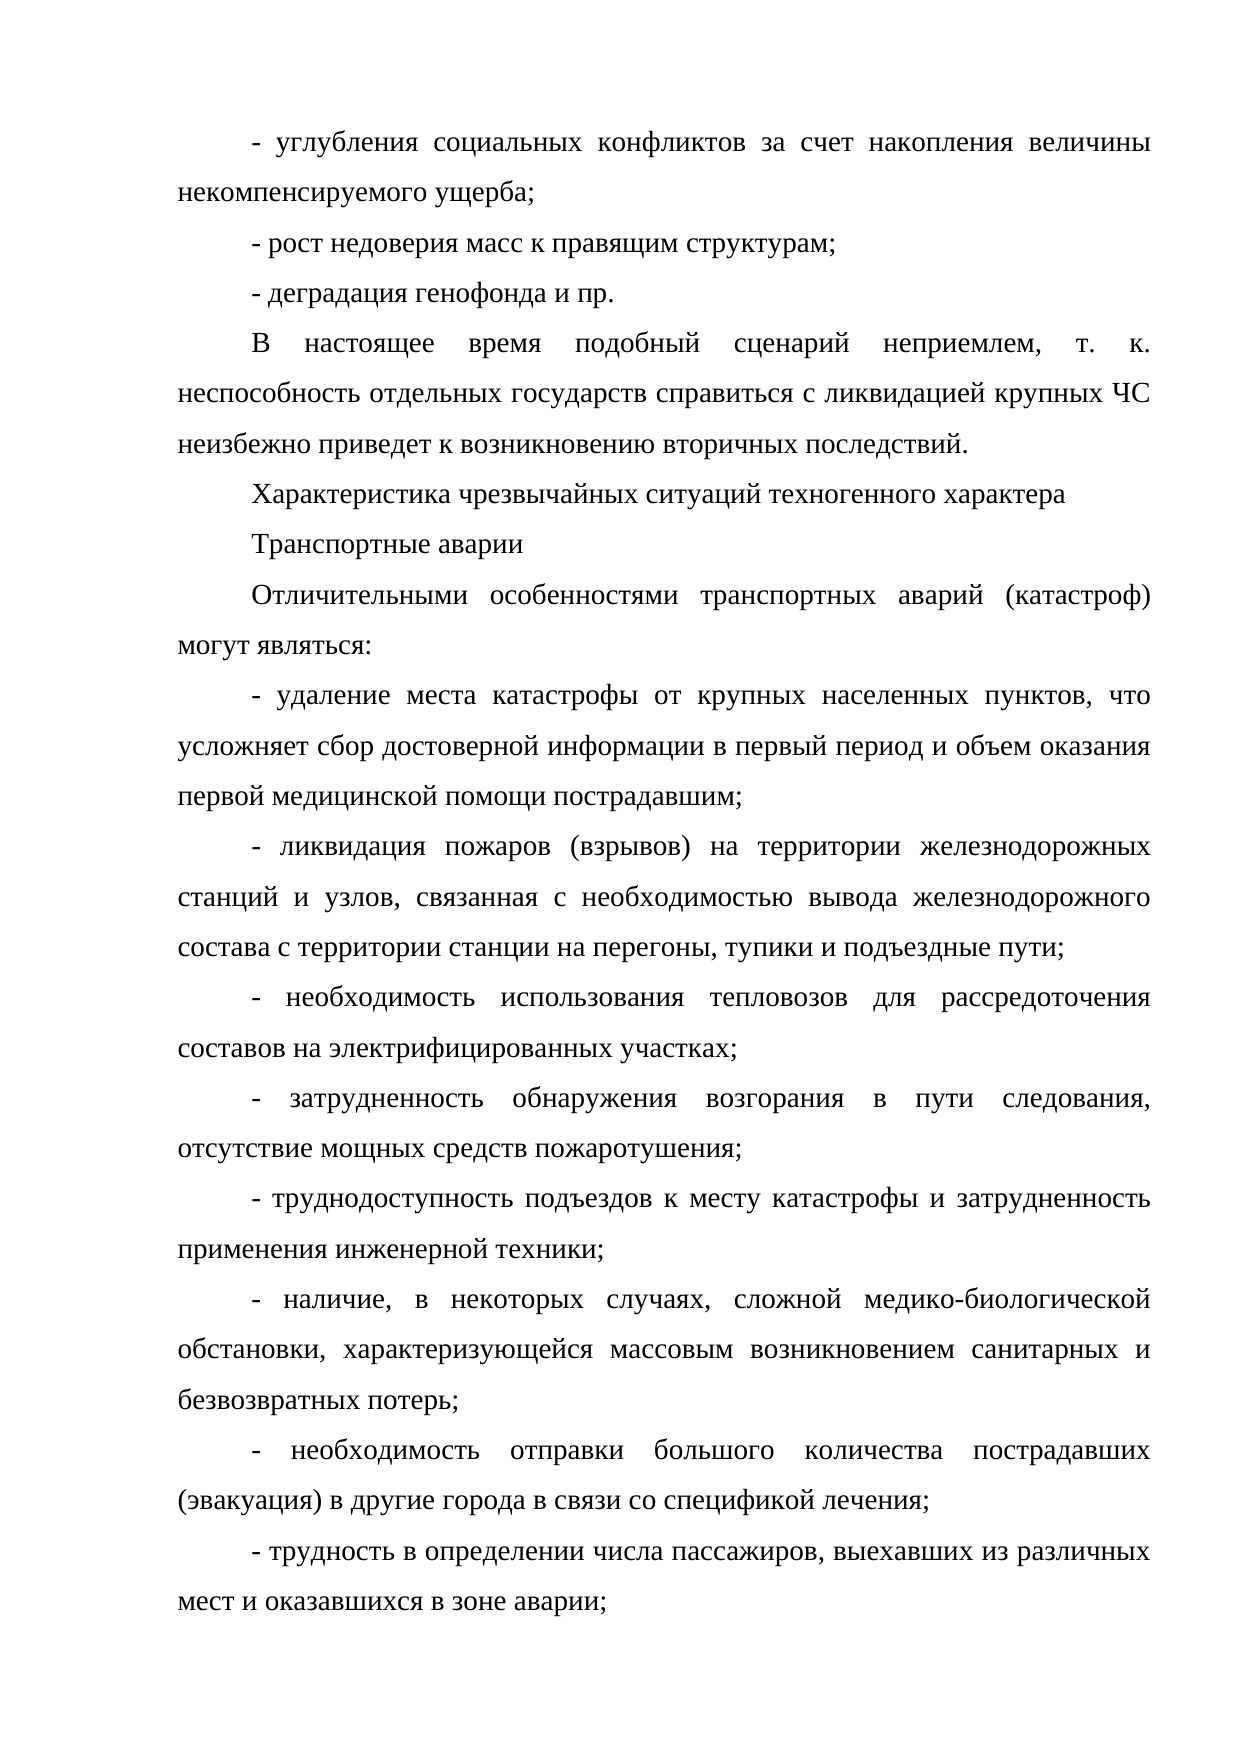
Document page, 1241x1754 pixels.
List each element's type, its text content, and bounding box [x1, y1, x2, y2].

text - ликвидация пожаров (взрывов) на территории железнодорожных станций и узлов, связанная с необходимостью вывода железнодорожного состава с территории станции на перегоны, тупики и подъездные пути; [177, 828, 1152, 963]
text В настоящее время подобный сценарий неприемлем, т. к. неспособность отдельных государств справиться с ликвидацией крупных ЧС неизбежно приведет к возникновению вторичных последствий. [177, 325, 1152, 459]
text - трудность в определении числа пассажиров, выехавших из различных мест и оказавшихся в зоне аварии; [177, 1533, 1152, 1617]
text Характеристика чрезвычайных ситуаций техногенного характера [177, 476, 1152, 510]
text - деградация генофонда и пр. [177, 275, 1152, 308]
text - труднодоступность подъездов к месту катастрофы и затрудненность применения инженерной техники; [177, 1181, 1152, 1264]
text - углубления социальных конфликтов за счет накопления величины некомпенсируемого ущерба; [177, 124, 1152, 208]
text - необходимость отправки большого количества пострадавших (эвакуация) в другие города в связи со спецификой лечения; [177, 1432, 1152, 1516]
text - удаление места катастрофы от крупных населенных пунктов, что усложняет сбор достоверной информации в первый период и объем оказания первой медицинской помощи пострадавшим; [177, 677, 1152, 812]
text - наличие, в некоторых случаях, сложной медико-биологической обстановки, характеризующейся массовым возникновением санитарных и безвозвратных потерь; [177, 1281, 1152, 1415]
text - необходимость использования тепловозов для рассредоточения составов на электрифицированных участках; [177, 979, 1152, 1063]
text - затрудненность обнаружения возгорания в пути следования, отсутствие мощных средств пожаротушения; [177, 1080, 1152, 1164]
text Транспортные аварии [177, 527, 1152, 560]
text Отличительными особенностями транспортных аварий (катастроф) могут являться: [177, 577, 1152, 661]
text - рост недоверия масс к правящим структурам; [177, 225, 1152, 258]
